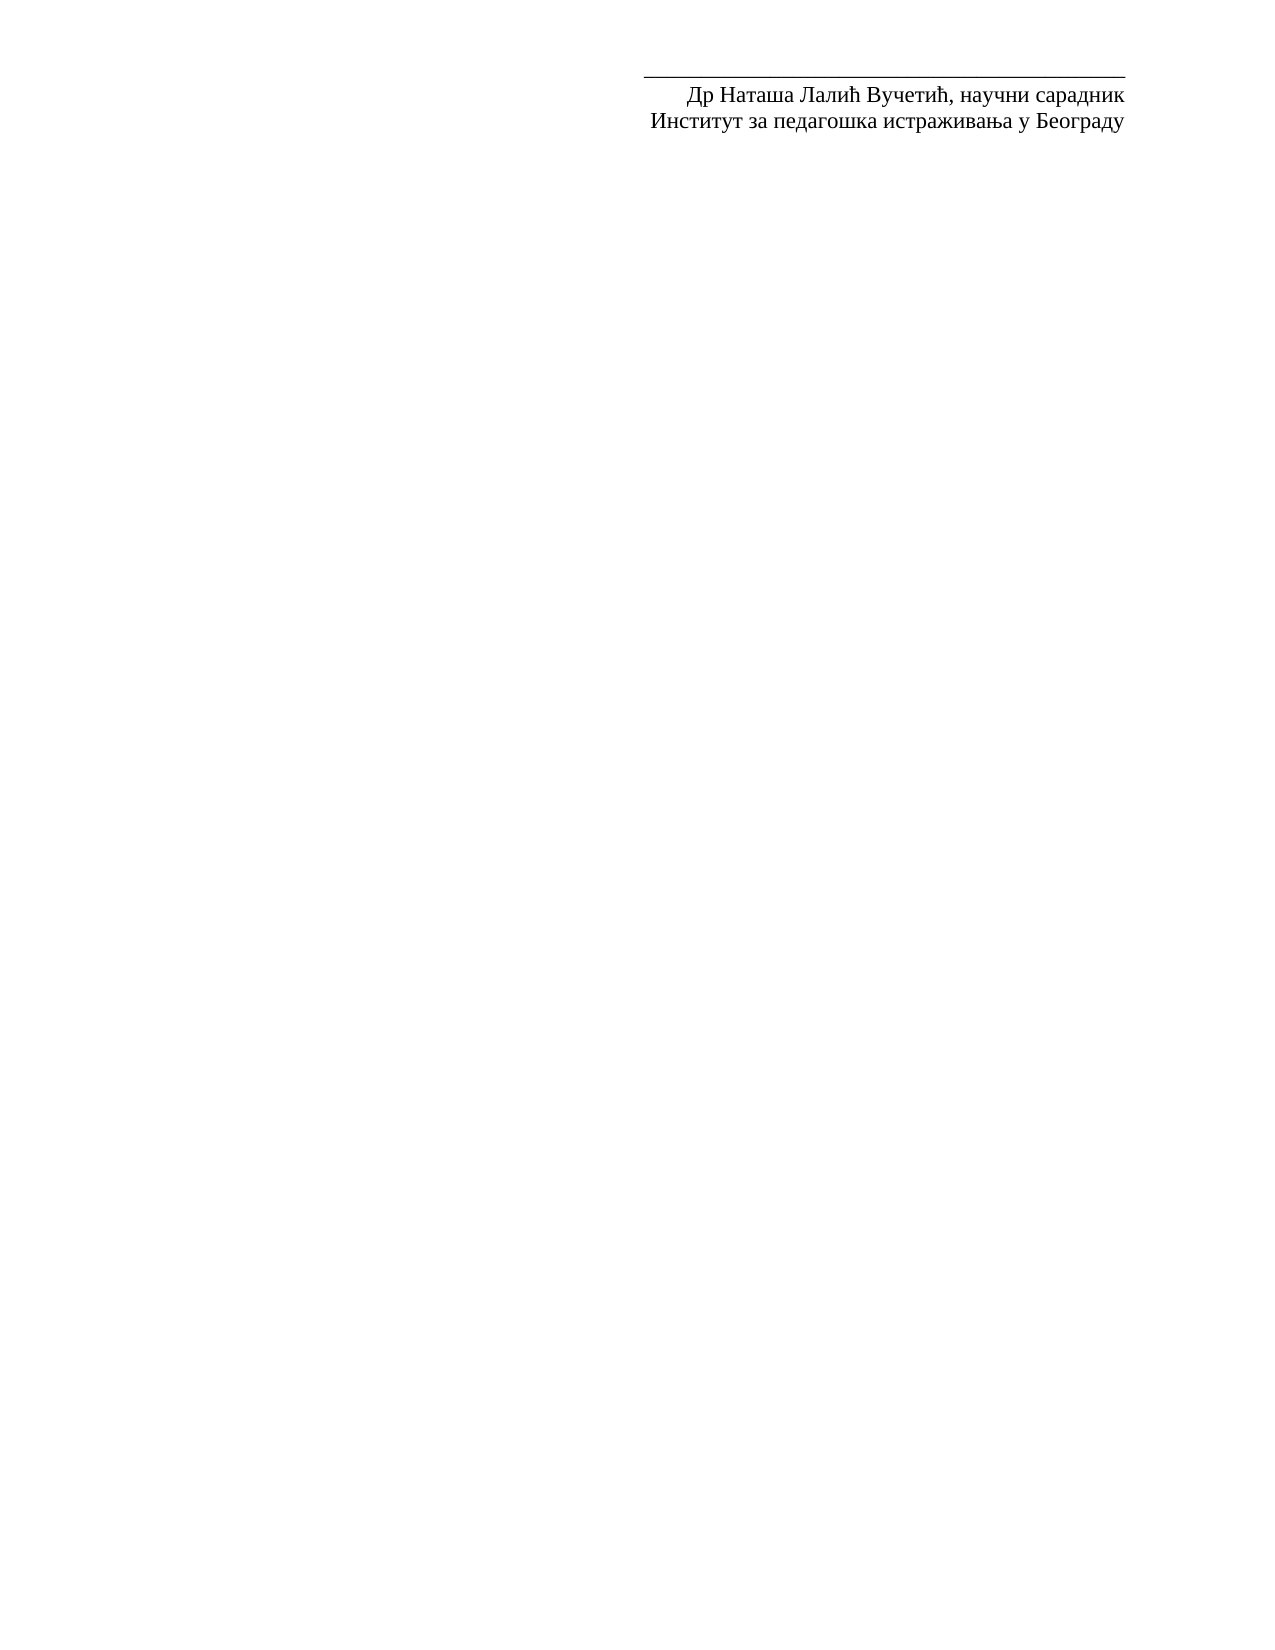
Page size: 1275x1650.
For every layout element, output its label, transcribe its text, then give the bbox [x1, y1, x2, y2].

text Институт за педагошка истраживања у Београду [150, 107, 1125, 133]
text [150, 54, 1125, 81]
text Др Наташа Лалић Вучетић, научни сарадник [150, 81, 1125, 107]
